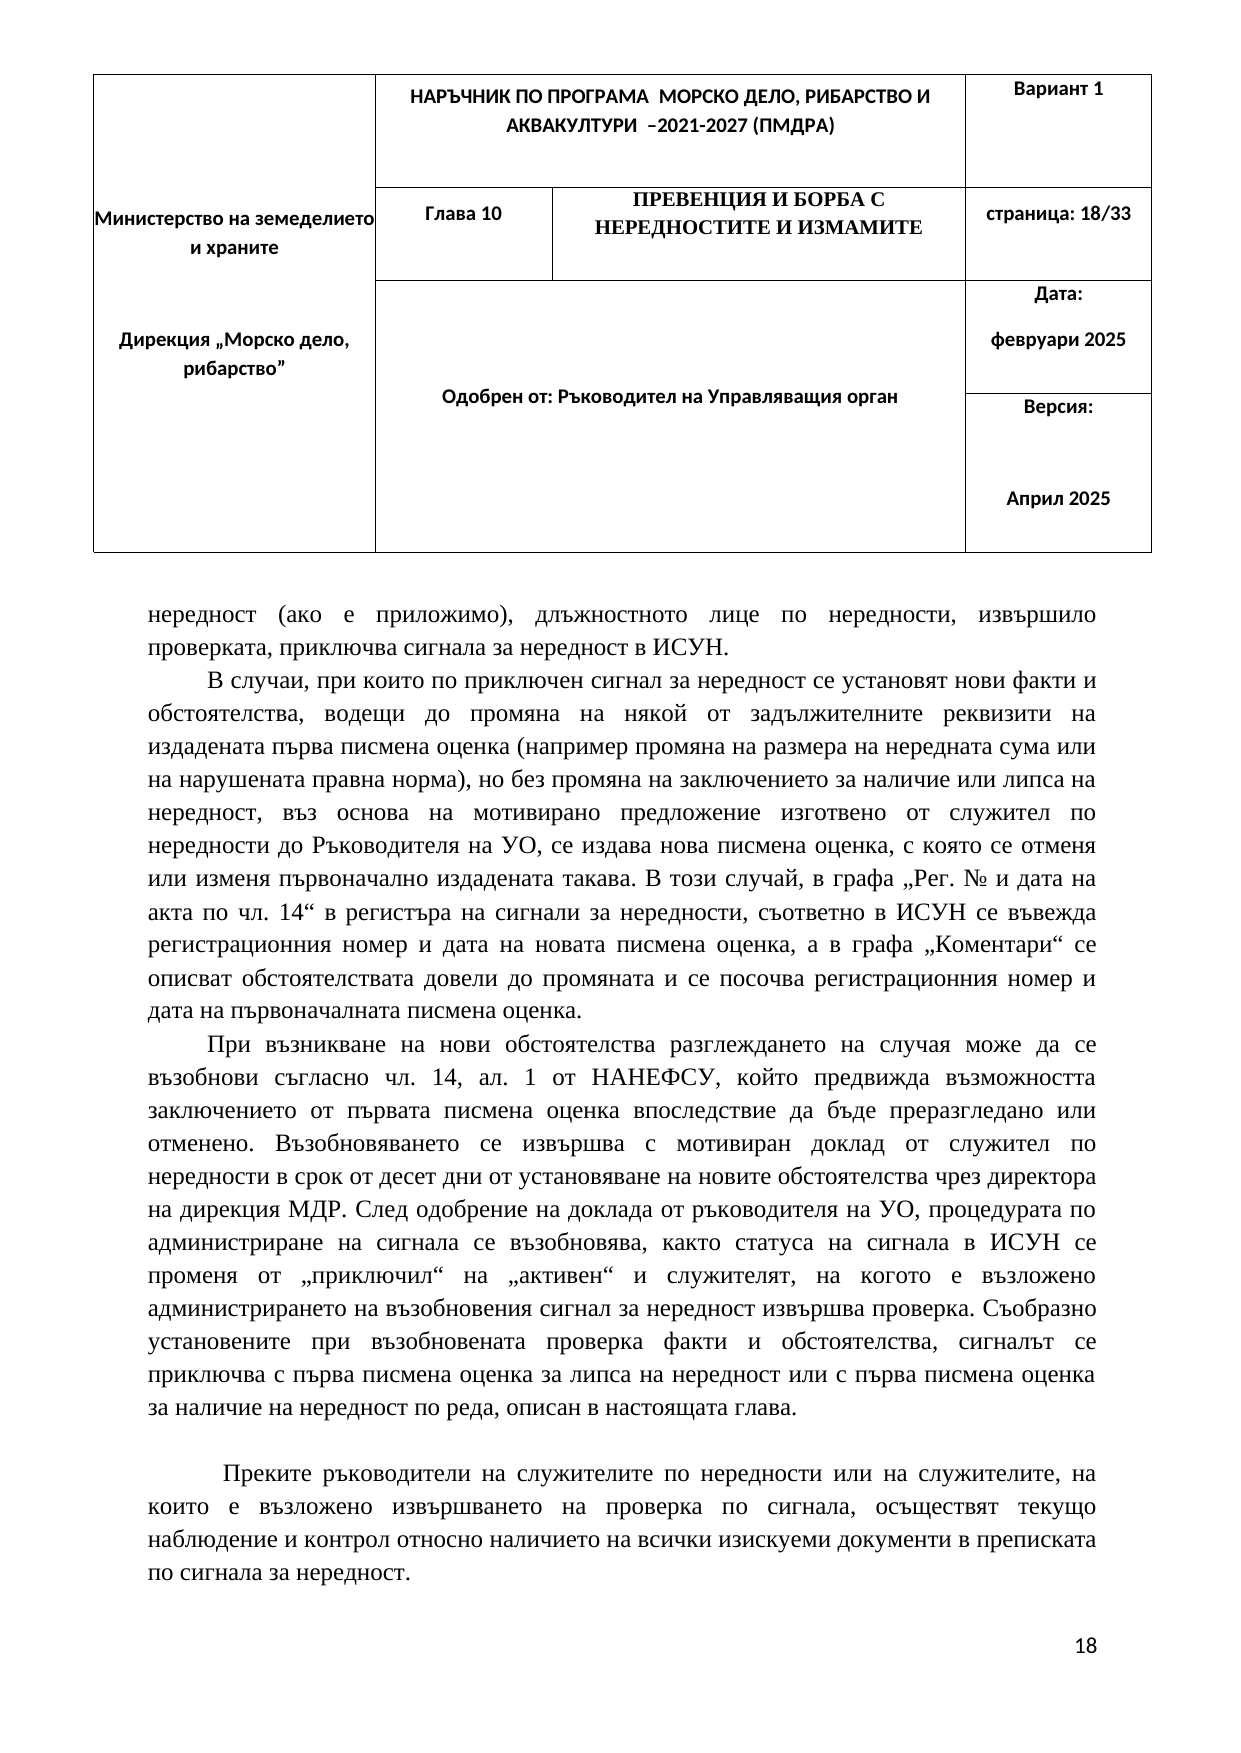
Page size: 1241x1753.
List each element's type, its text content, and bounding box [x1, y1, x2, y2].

text При възникване на нови обстоятелства разглеждането на случая може да се възобнови съгласно чл. 14, ал. 1 от НАНЕФСУ, който предвижда възможността заключението от първата писмена оценка впоследствие да бъде преразгледано или отменено. Възобновяването се извършва с мотивиран доклад от служител по нередности в срок от десет дни от установяване на новите обстоятелства чрез директора на дирекция МДР. След одобрение на доклада от ръководителя на УО, процедурата по администриране на сигнала се възобновява, както статуса на сигнала в ИСУН се променя от „приключил“ на „активен“ и служителят, на когото е възложено администрирането на възобновения сигнал за нередност извършва проверка. Съобразно установените при възобновената проверка факти и обстоятелства, сигналът се приключва с първа писмена оценка за липса на нередност или с първа писмена оценка за наличие на нередност по реда, описан в настоящата глава. [148, 1029, 1097, 1421]
text В случаи, при които по приключен сигнал за нередност се установят нови факти и обстоятелства, водещи до промяна на някой от задължителните реквизити на издадената първа писмена оценка (например промяна на размера на нередната сума или на нарушената правна норма), но без промяна на заключението за наличие или липса на нередност, въз основа на мотивирано предложение изготвено от служител по нередности до Ръководителя на УО, се издава нова писмена оценка, с която се отменя или изменя първоначално издадената такава. В този случай, в графа „Рег. № и дата на акта по чл. 14“ в регистъра на сигнали за нередности, съответно в ИСУН се въвежда регистрационния номер и дата на новата писмена оценка, а в графа „Коментари“ се описват обстоятелствата довели до промяната и се посочва регистрационния номер и дата на първоначалната писмена оценка. [148, 665, 1097, 1024]
text Преките ръководители на служителите по нередности или на служителите, на които е възложено извършването на проверка по сигнала, осъществят текущо наблюдение и контрол относно наличието на всички изискуеми документи в преписката по сигнала за нередност. [148, 1458, 1097, 1586]
